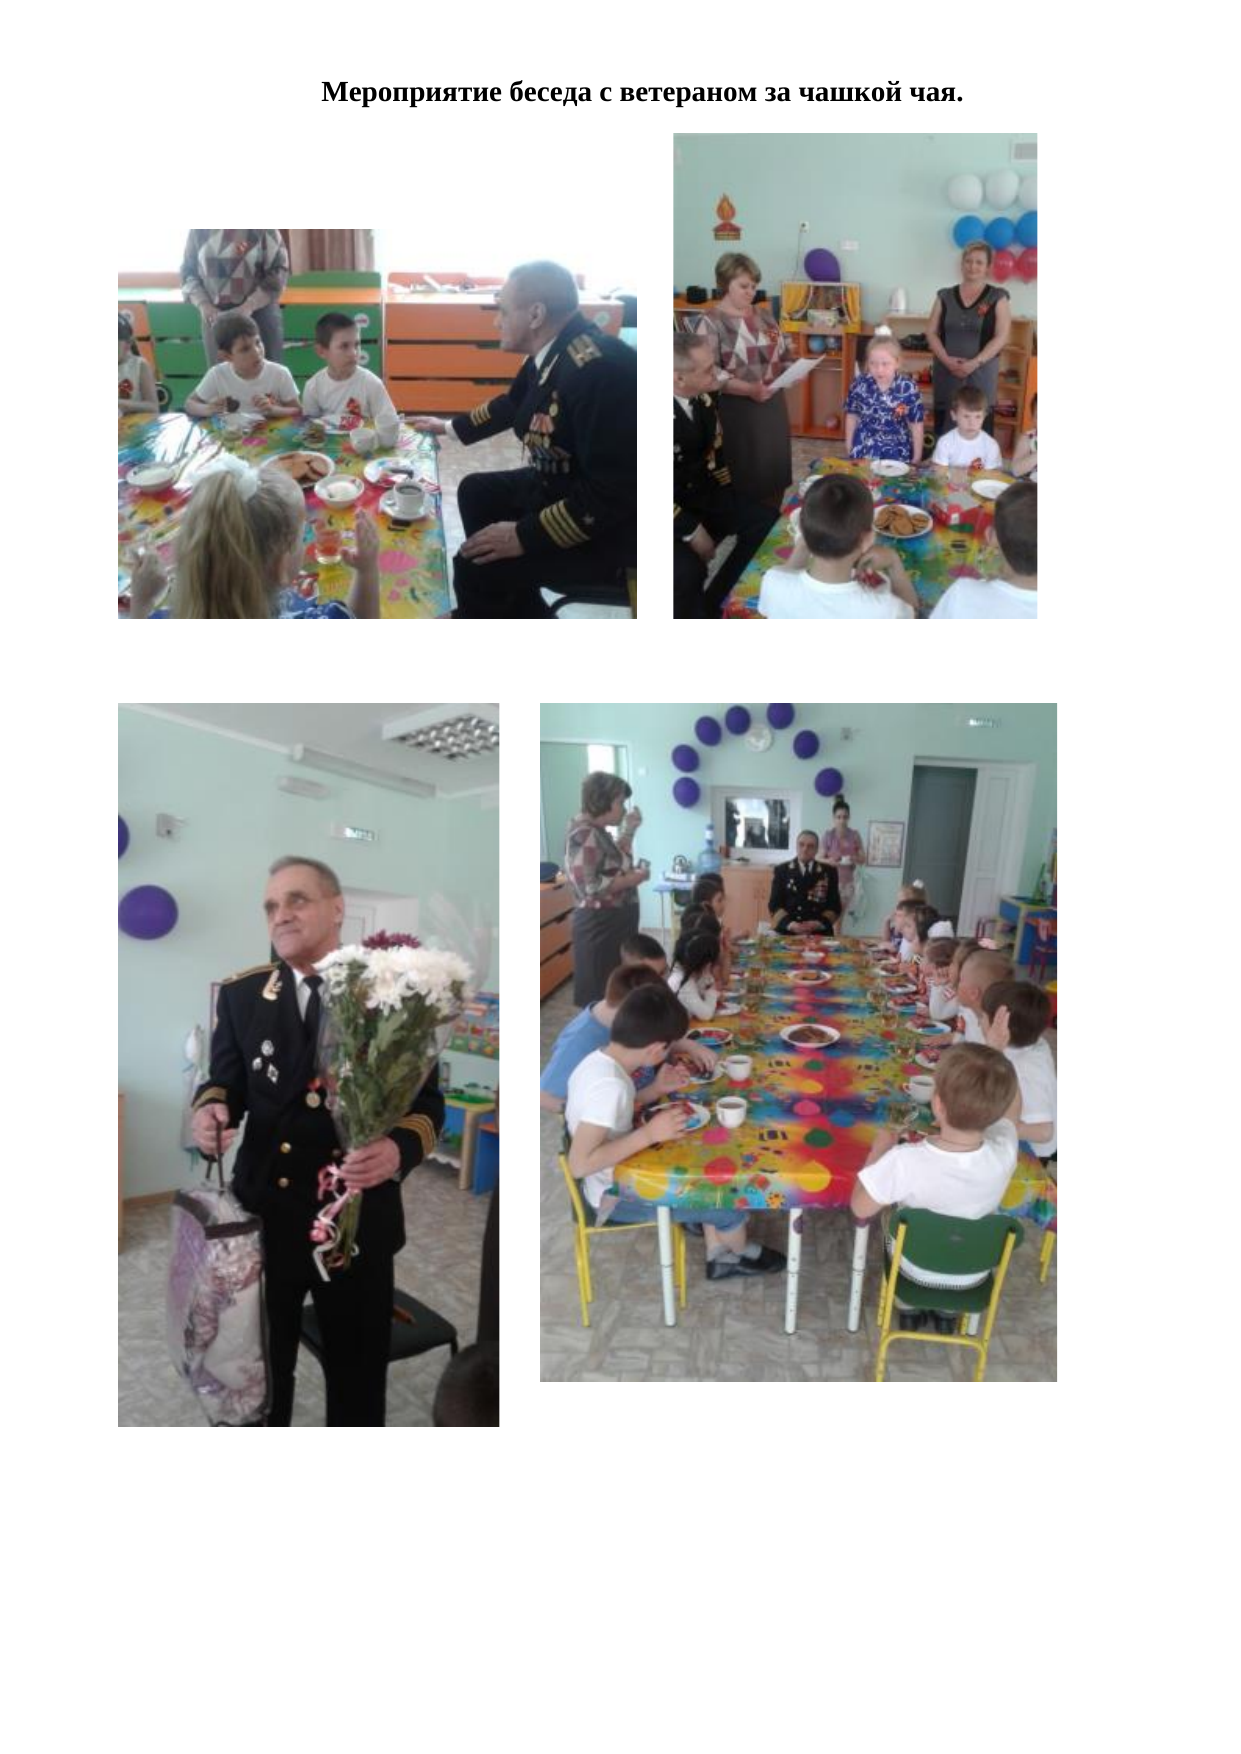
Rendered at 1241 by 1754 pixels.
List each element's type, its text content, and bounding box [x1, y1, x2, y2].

picture [118, 703, 500, 1427]
text Мероприятие беседа с ветераном за чашкой чая. [118, 74, 1167, 107]
picture [673, 133, 1038, 619]
picture [118, 229, 637, 619]
picture [540, 703, 1058, 1382]
